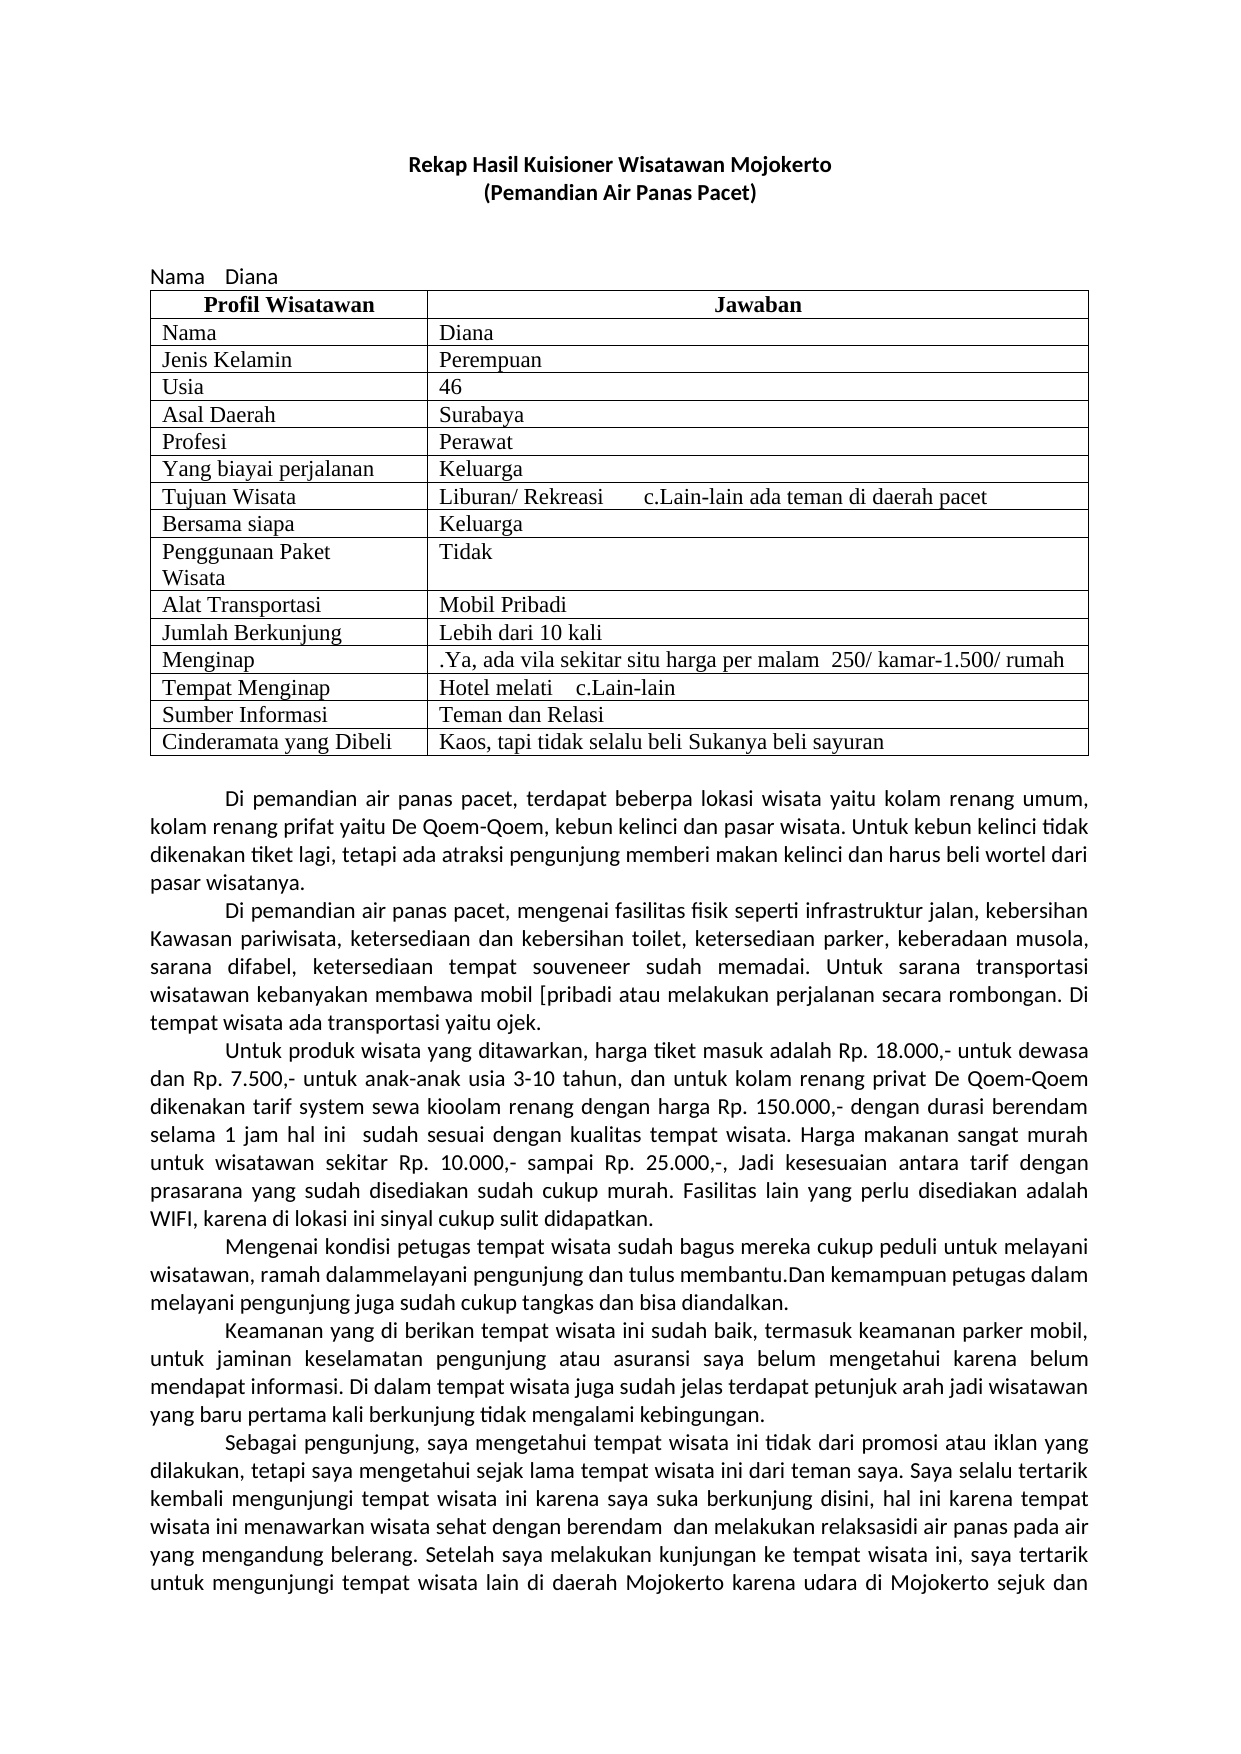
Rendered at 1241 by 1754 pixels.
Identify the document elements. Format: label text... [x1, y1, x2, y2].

text Untuk produk wisata yang ditawarkan, harga tiket masuk adalah Rp. 18.000,- untuk dewasa dan Rp. 7.500,- untuk anak-anak usia 3-10 tahun, dan untuk kolam renang privat De Qoem-Qoem dikenakan tarif system sewa kioolam renang dengan harga Rp. 150.000,- dengan durasi berendam selama 1 jam hal ini sudah sesuai dengan kualitas tempat wisata. Harga makanan sangat murah untuk wisatawan sekitar Rp. 10.000,- sampai Rp. 25.000,-, Jadi kesesuaian antara tarif dengan prasarana yang sudah disediakan sudah cukup murah. Fasilitas lain yang perlu disediakan adalah WIFI, karena di lokasi ini sinyal cukup sulit didapatkan. [150, 1036, 1090, 1232]
table_cell Jumlah Berkunjung [151, 619, 427, 645]
text Mengenai kondisi petugas tempat wisata sudah bagus mereka cukup peduli untuk melayani wisatawan, ramah dalammelayani pengunjung dan tulus membantu.Dan kemampuan petugas dalam melayani pengunjung juga sudah cukup tangkas dan bisa diandalkan. [150, 1232, 1090, 1316]
table_cell Yang biayai perjalanan [151, 456, 427, 482]
text Di pemandian air panas pacet, terdapat beberpa lokasi wisata yaitu kolam renang umum, kolam renang prifat yaitu De Qoem-Qoem, kebun kelinci dan pasar wisata. Untuk kebun kelinci tidak dikenakan tiket lagi, tetapi ada atraksi pengunjung memberi makan kelinci dan harus beli wortel dari pasar wisatanya. [150, 784, 1090, 896]
table_cell Tujuan Wisata [151, 483, 427, 509]
text Di pemandian air panas pacet, mengenai fasilitas fisik seperti infrastruktur jalan, kebersihan Kawasan pariwisata, ketersediaan dan kebersihan toilet, ketersediaan parker, keberadaan musola, sarana difabel, ketersediaan tempat souveneer sudah memadai. Untuk sarana transportasi wisatawan kebanyakan membawa mobil [pribadi atau melakukan perjalanan secara rombongan. Di tempat wisata ada transportasi yaitu ojek. [150, 896, 1090, 1036]
table_cell Mobil Pribadi [428, 591, 1088, 618]
table_cell Liburan/ Rekreasi c.Lain-lain ada teman di daerah pacet [428, 483, 1088, 509]
table_cell Profesi [151, 428, 427, 454]
table_cell Keluarga [428, 510, 1088, 537]
table_cell Keluarga [428, 456, 1088, 482]
table_cell Alat Transportasi [151, 591, 427, 618]
table_cell Nama [151, 319, 427, 345]
text (Pemandian Air Panas Pacet) [150, 178, 1090, 206]
table_cell Teman dan Relasi [428, 701, 1088, 727]
table_cell Cinderamata yang Dibeli [151, 729, 427, 755]
table_cell Penggunaan Paket Wisata [151, 538, 427, 590]
table_cell Lebih dari 10 kali [428, 619, 1088, 645]
table_cell Bersama siapa [151, 510, 427, 537]
table_cell Jenis Kelamin [151, 346, 427, 372]
table_cell Tidak [428, 538, 1088, 590]
table_cell Surabaya [428, 401, 1088, 427]
table_cell Menginap [151, 646, 427, 673]
table_cell Sumber Informasi [151, 701, 427, 727]
table_header Jawaban [428, 291, 1088, 317]
table_cell .Ya, ada vila sekitar situ harga per malam 250/ kamar-1.500/ rumah [428, 646, 1088, 673]
text Nama Diana [150, 262, 1090, 290]
table_cell Perempuan [428, 346, 1088, 372]
table_cell Usia [151, 373, 427, 400]
table_header Profil Wisatawan [151, 291, 427, 317]
table_cell Diana [428, 319, 1088, 345]
text Keamanan yang di berikan tempat wisata ini sudah baik, termasuk keamanan parker mobil, untuk jaminan keselamatan pengunjung atau asuransi saya belum mengetahui karena belum mendapat informasi. Di dalam tempat wisata juga sudah jelas terdapat petunjuk arah jadi wisatawan yang baru pertama kali berkunjung tidak mengalami kebingungan. [150, 1316, 1090, 1428]
table_cell Perawat [428, 428, 1088, 454]
table_cell Asal Daerah [151, 401, 427, 427]
table_cell 46 [428, 373, 1088, 400]
table_cell Tempat Menginap [151, 674, 427, 700]
table_cell Kaos, tapi tidak selalu beli Sukanya beli sayuran [428, 729, 1088, 755]
text Rekap Hasil Kuisioner Wisatawan Mojokerto [150, 150, 1090, 178]
table_cell Hotel melati c.Lain-lain [428, 674, 1088, 700]
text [150, 1428, 1090, 1596]
